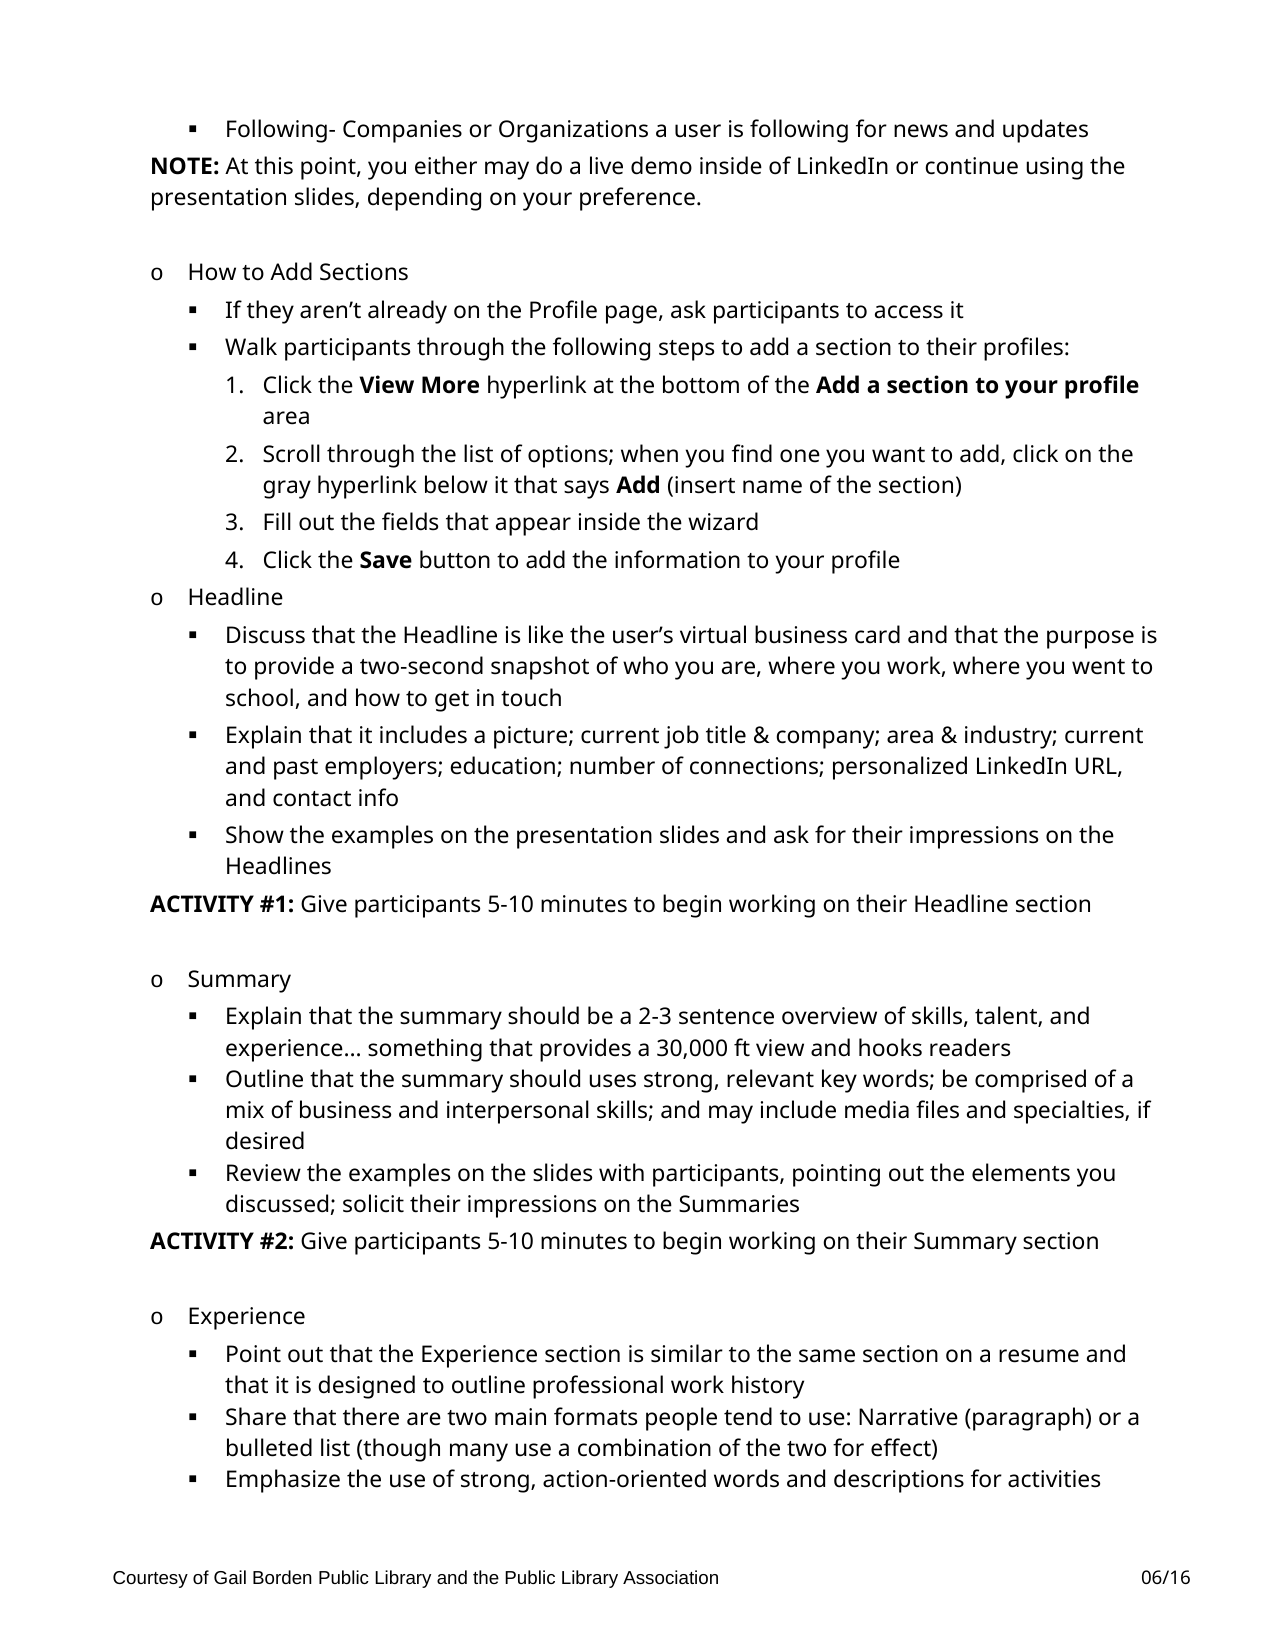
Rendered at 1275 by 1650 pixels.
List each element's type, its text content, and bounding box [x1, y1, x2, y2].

list Share that there are two main formats people tend to use: Narrative (paragraph) or a bulleted list (though many use a combination of the two for effect) [187, 1400, 1162, 1463]
list Fill out the fields that appear inside the wizard [225, 506, 1162, 538]
list Following- Companies or Organizations a user is following for news and updates [187, 112, 1162, 144]
text NOTE: At this point, you either may do a live demo inside of LinkedIn or continue using the presentation slides, depending on your preference. [150, 150, 1162, 212]
list Explain that it includes a picture; current job title & company; area & industry; current and past employers; education; number of connections; personalized LinkedIn URL, and contact info [187, 719, 1162, 813]
list Discuss that the Headline is like the user’s virtual business card and that the purpose is to provide a two-second snapshot of who you are, where you work, where you went to school, and how to get in touch [187, 619, 1162, 713]
list Walk participants through the following steps to add a section to their profiles: [187, 331, 1162, 363]
list Experience [150, 1300, 1162, 1332]
list Show the examples on the presentation slides and ask for their impressions on the Headlines [187, 819, 1162, 881]
list Summary [150, 963, 1162, 994]
list Review the examples on the slides with participants, pointing out the elements you discussed; solicit their impressions on the Summaries [187, 1157, 1162, 1219]
list Point out that the Experience section is similar to the same section on a resume and that it is designed to outline professional work history [187, 1338, 1162, 1400]
text ACTIVITY #2: Give participants 5-10 minutes to begin working on their Summary section [150, 1225, 1162, 1257]
list Explain that the summary should be a 2-3 sentence overview of skills, talent, and experience… something that provides a 30,000 ft view and hooks readers [187, 1000, 1162, 1063]
list Emphasize the use of strong, action-oriented words and descriptions for activities [187, 1463, 1162, 1494]
list Headline [150, 581, 1162, 613]
list Outline that the summary should uses strong, relevant key words; be comprised of a mix of business and interpersonal skills; and may include media files and specialties, if desired [187, 1063, 1162, 1157]
list If they aren’t already on the Profile page, ask participants to access it [187, 294, 1162, 325]
list Click the View More hyperlink at the bottom of the Add a section to your profile area [225, 369, 1162, 431]
text ACTIVITY #1: Give participants 5-10 minutes to begin working on their Headline section [150, 888, 1162, 919]
list How to Add Sections [150, 256, 1162, 288]
list Scroll through the list of options; when you find one you want to add, click on the gray hyperlink below it that says Add (insert name of the section) [225, 438, 1162, 500]
list Click the Save button to add the information to your profile [225, 544, 1162, 575]
